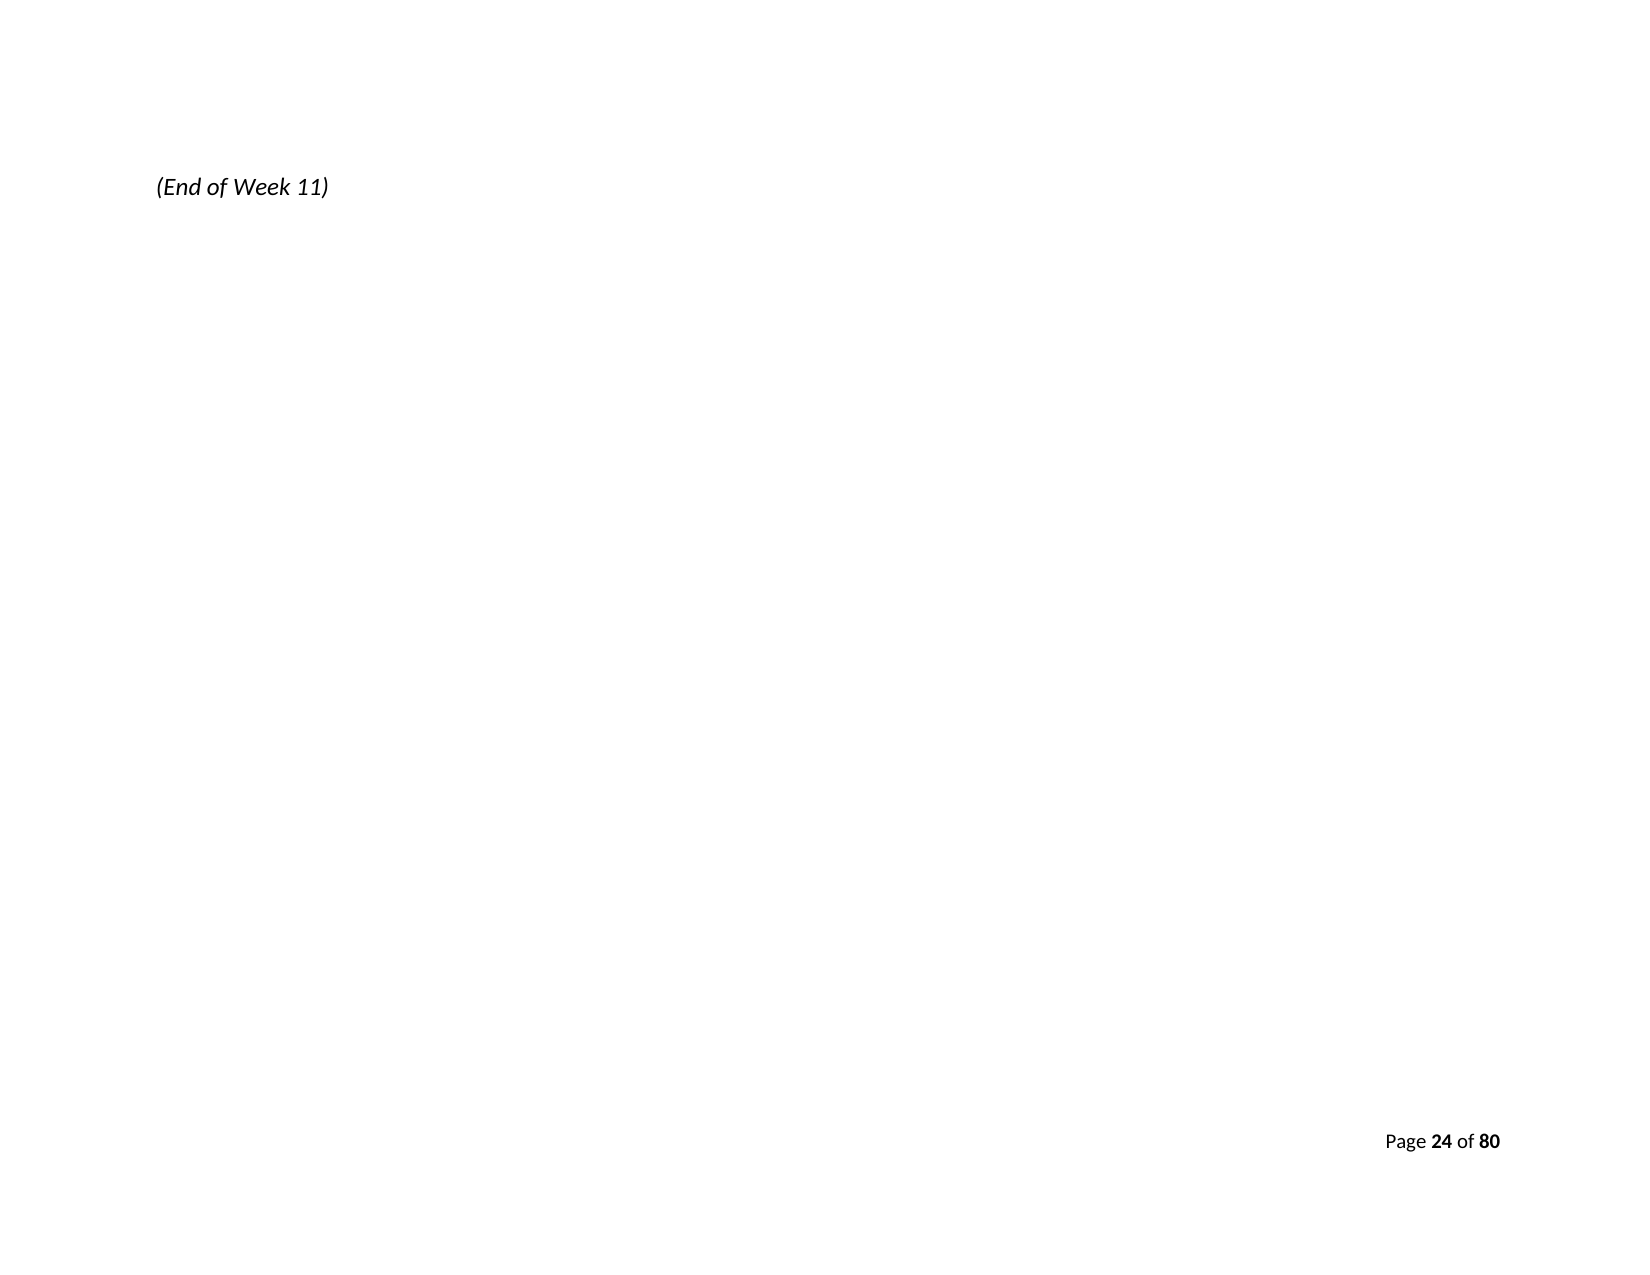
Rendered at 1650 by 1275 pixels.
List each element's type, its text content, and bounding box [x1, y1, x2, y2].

text (End of Week 11) [150, 171, 1500, 201]
